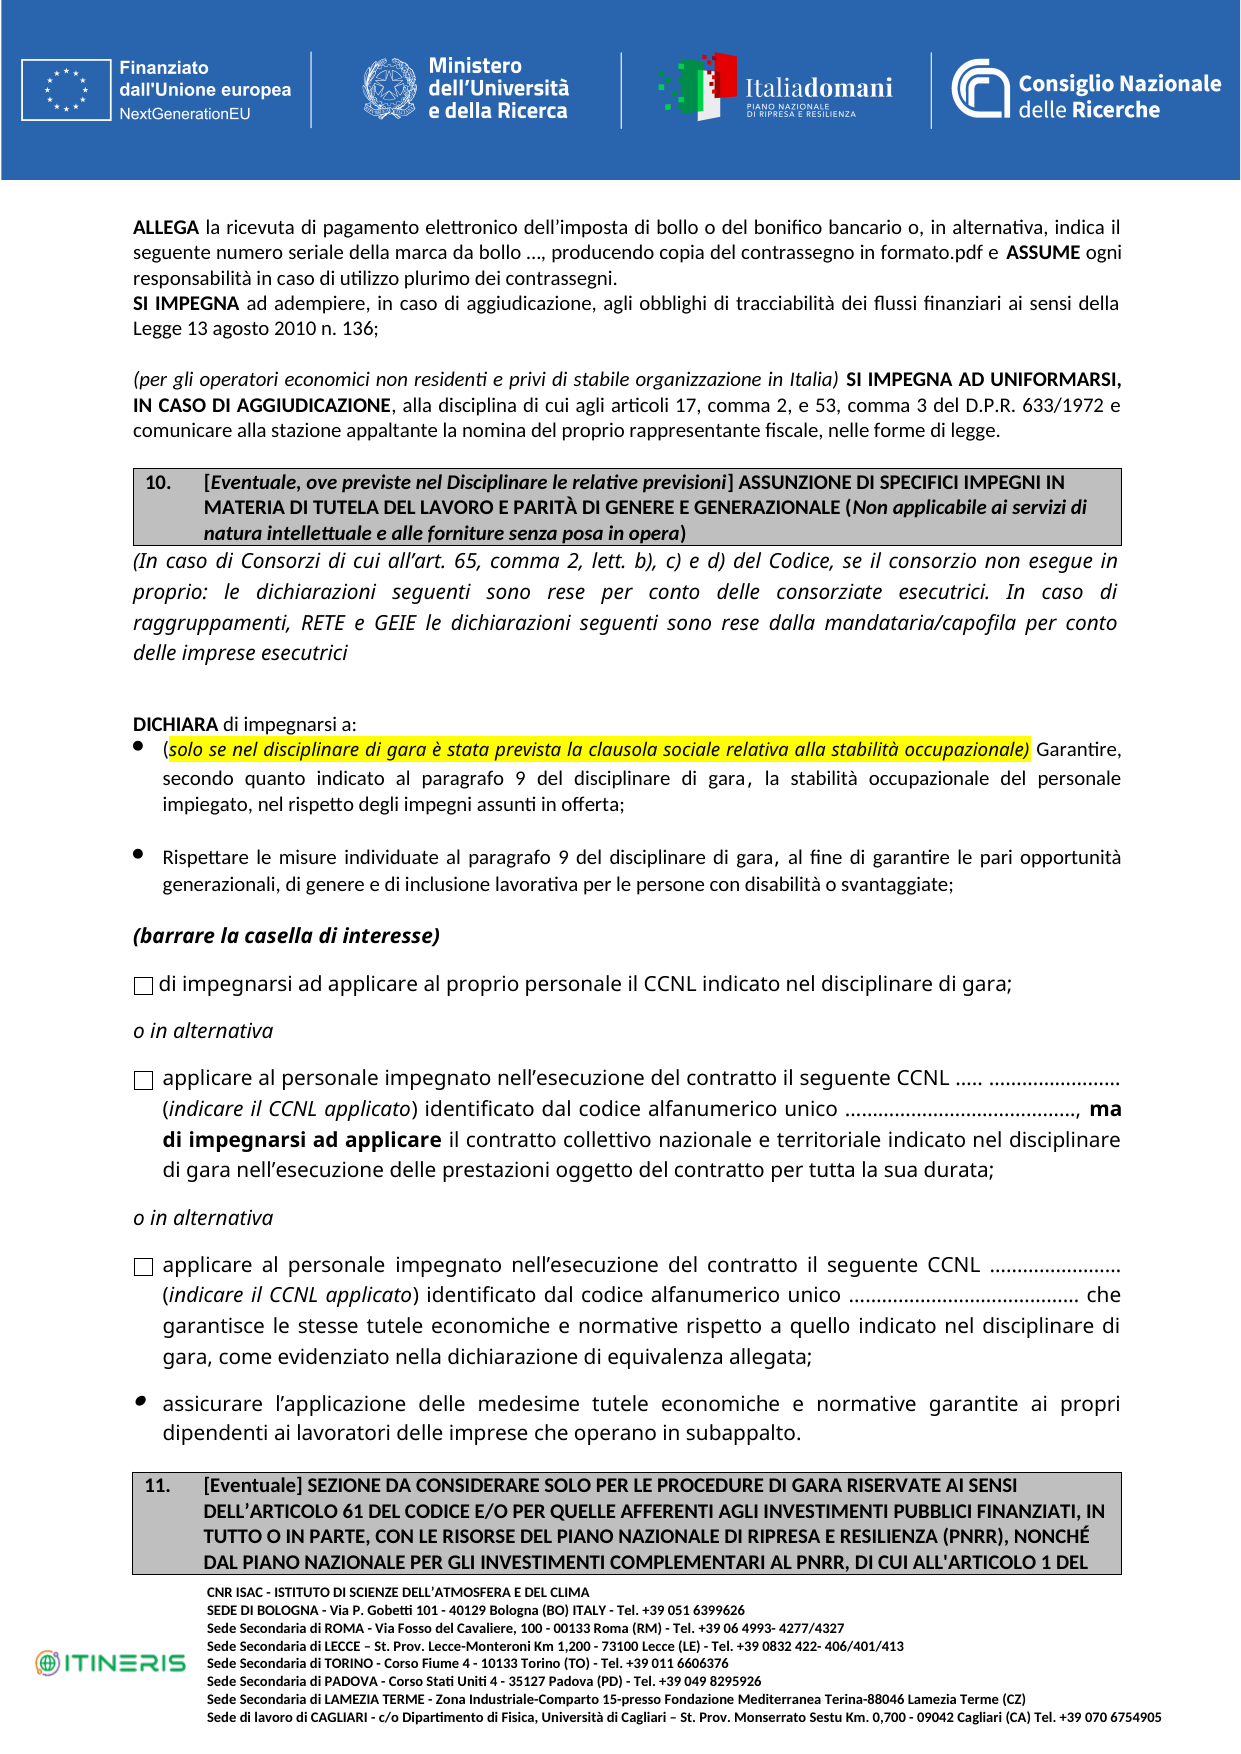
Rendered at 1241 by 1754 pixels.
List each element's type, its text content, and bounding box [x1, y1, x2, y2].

table_header [Eventuale, ove previste nel Disciplinare le relative previsioni] ASSUNZIONE DI SPECIFICI IMPEGNI IN MATERIA DI TUTELA DEL LAVORO E PARITÀ DI GENERE E GENERAZIONALE (Non applicabile ai servizi di natura intellettuale e alle forniture senza posa in opera) [134, 469, 1121, 545]
text (barrare la casella di interesse) [133, 922, 1122, 950]
text o in alternativa [133, 1016, 1122, 1045]
text o in alternativa [133, 1203, 1122, 1231]
text applicare al personale impegnato nell’esecuzione del contratto il seguente CCNL …………………… (indicare il CCNL applicato) identificato dal codice alfanumerico unico …………………………………… che garantisce le stesse tutele economiche e normative rispetto a quello indicato nel disciplinare di gara, come evidenziato nella dichiarazione di equivalenza allegata; [133, 1250, 1122, 1370]
list Rispettare le misure individuate al paragrafo 9 del disciplinare di gara, al fine di garantire le pari opportunità generazionali, di genere e di inclusione lavorativa per le persone con disabilità o svantaggiate; [133, 842, 1122, 896]
list assicurare l’applicazione delle medesime tutele economiche e normative garantite ai propri dipendenti ai lavoratori delle imprese che operano in subappalto. [133, 1389, 1122, 1446]
text DICHIARA di impegnarsi a: [133, 711, 1122, 736]
text ALLEGA la ricevuta di pagamento elettronico dell’imposta di bollo o del bonifico bancario o, in alternativa, indica il seguente numero seriale della marca da bollo …, producendo copia del contrassegno in formato.pdf e ASSUME ogni responsabilità in caso di utilizzo plurimo dei contrassegni. [133, 214, 1122, 290]
list (solo se nel disciplinare di gara è stata prevista la clausola sociale relativa alla stabilità occupazionale) Garantire, secondo quanto indicato al paragrafo 9 del disciplinare di gara, la stabilità occupazionale del personale impiegato, nel rispetto degli impegni assunti in offerta; [133, 736, 1122, 817]
text (per gli operatori economici non residenti e privi di stabile organizzazione in Italia) SI IMPEGNA AD UNIFORMARSI, IN CASO DI AGGIUDICAZIONE, alla disciplina di cui agli articoli 17, comma 2, e 53, comma 3 del D.P.R. 633/1972 e comunicare alla stazione appaltante la nomina del proprio rappresentante fiscale, nelle forme di legge. [133, 366, 1122, 443]
text SI IMPEGNA ad adempiere, in caso di aggiudicazione, agli obblighi di tracciabilità dei flussi finanziari ai sensi della Legge 13 agosto 2010 n. 136; [133, 290, 1122, 341]
text di impegnarsi ad applicare al proprio personale il CCNL indicato nel disciplinare di gara; [133, 969, 1122, 997]
picture [31, 1648, 192, 1679]
text applicare al personale impegnato nell’esecuzione del contratto il seguente CCNL ….. …………………… (indicare il CCNL applicato) identificato dal codice alfanumerico unico ……………………………………, ma di impegnarsi ad applicare il contratto collettivo nazionale e territoriale indicato nel disciplinare di gara nell’esecuzione delle prestazioni oggetto del contratto per tutta la sua durata; [133, 1063, 1122, 1184]
text (In caso di Consorzi di cui all’art. 65, comma 2, lett. b), c) e d) del Codice, se il consorzio non esegue in proprio: le dichiarazioni seguenti sono rese per conto delle consorziate esecutrici. In caso di raggruppamenti, RETE e GEIE le dichiarazioni seguenti sono rese dalla mandataria/capofila per conto delle imprese esecutrici [133, 546, 1122, 667]
picture [1, 0, 1241, 180]
